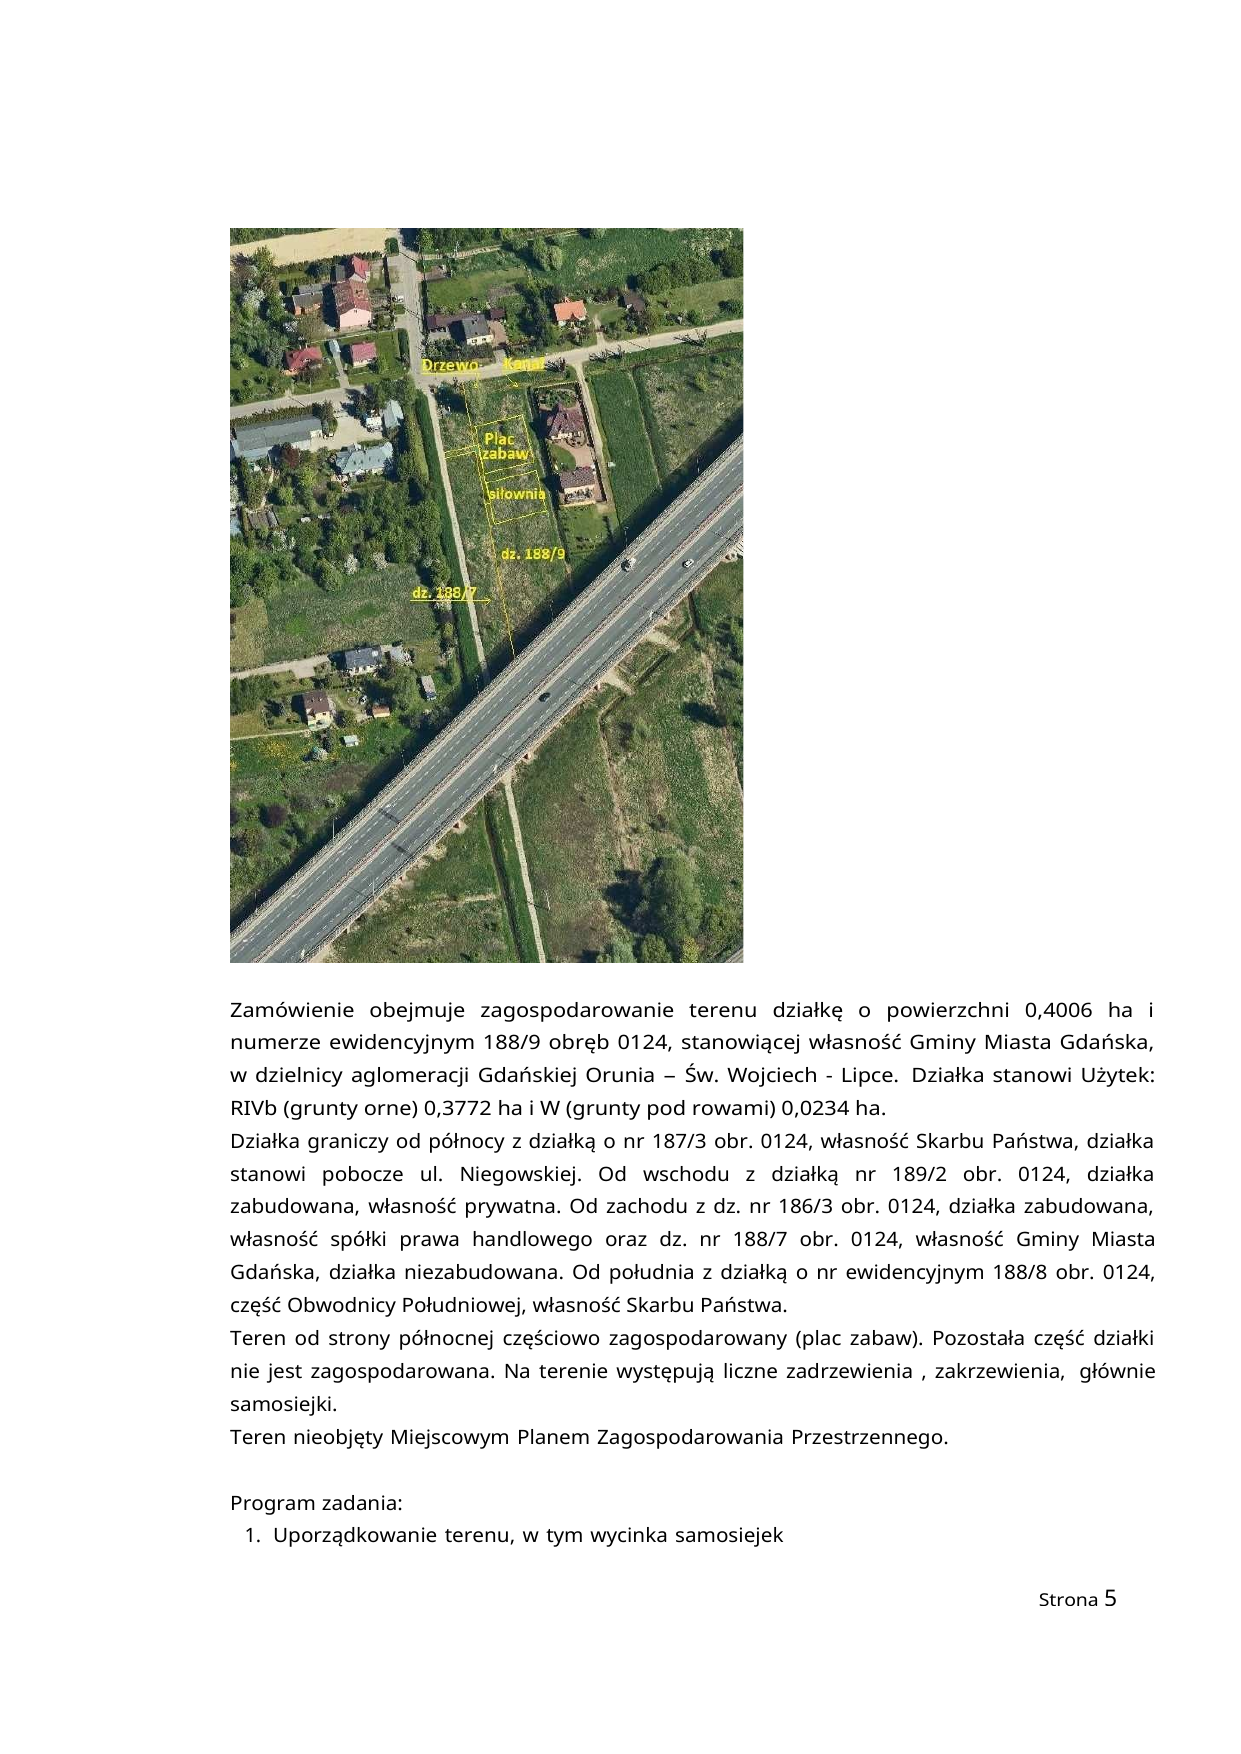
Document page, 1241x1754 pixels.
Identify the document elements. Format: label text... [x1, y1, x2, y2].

list Uporządkowanie terenu, w tym wycinka samosiejek [244, 1522, 1203, 1548]
text Teren od strony północnej częściowo zagospodarowany (plac zabaw). Pozostała część działki nie jest zagospodarowana. Na terenie występują liczne zadrzewienia , zakrzewienia, głównie samosiejki. [230, 1324, 1156, 1417]
text Program zadania: [230, 1489, 1203, 1516]
text Działka graniczy od północy z działką o nr 187/3 obr. 0124, własność Skarbu Państwa, działka stanowi pobocze ul. Niegowskiej. Od wschodu z działką nr 189/2 obr. 0124, działka zabudowana, własność prywatna. Od zachodu z dz. nr 186/3 obr. 0124, działka zabudowana, własność spółki prawa handlowego oraz dz. nr 188/7 obr. 0124, własność Gminy Miasta Gdańska, działka niezabudowana. Od południa z działką o nr ewidencyjnym 188/8 obr. 0124, część Obwodnicy Południowej, własność Skarbu Państwa. [230, 1127, 1156, 1318]
text Zamówienie obejmuje zagospodarowanie terenu działkę o powierzchni 0,4006 ha i numerze ewidencyjnym 188/9 obręb 0124, stanowiącej własność Gminy Miasta Gdańska, w dzielnicy aglomeracji Gdańskiej Orunia – Św. Wojciech - Lipce. Działka stanowi Użytek: RIVb (grunty orne) 0,3772 ha i W (grunty pod rowami) 0,0234 ha. [230, 996, 1156, 1121]
text Teren nieobjęty Miejscowym Planem Zagospodarowania Przestrzennego. [230, 1423, 1203, 1450]
picture [230, 228, 744, 963]
